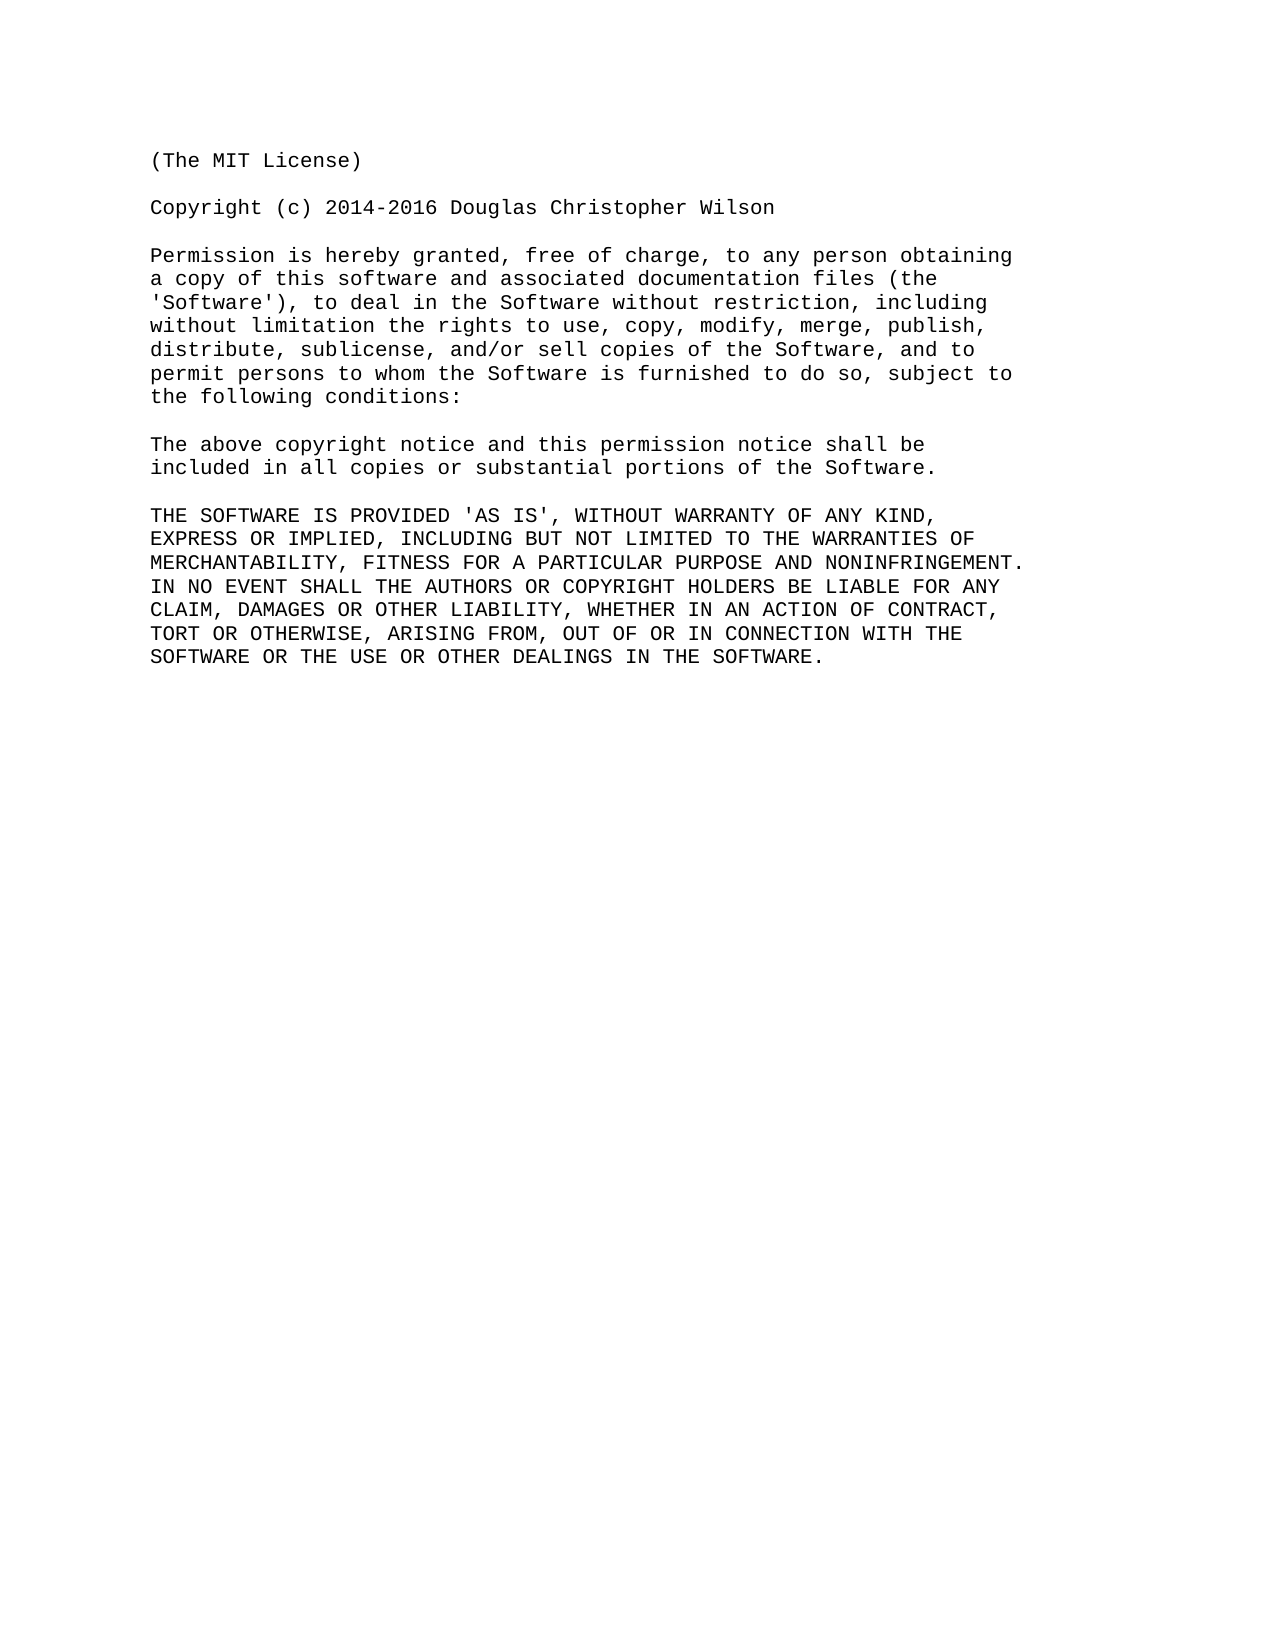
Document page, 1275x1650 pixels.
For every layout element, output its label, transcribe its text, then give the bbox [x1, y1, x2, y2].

text MERCHANTABILITY, FITNESS FOR A PARTICULAR PURPOSE AND NONINFRINGEMENT. [150, 552, 1125, 576]
text (The MIT License) [150, 150, 1125, 174]
text Copyright (c) 2014-2016 Douglas Christopher Wilson [150, 197, 1125, 221]
text TORT OR OTHERWISE, ARISING FROM, OUT OF OR IN CONNECTION WITH THE [150, 623, 1125, 647]
text IN NO EVENT SHALL THE AUTHORS OR COPYRIGHT HOLDERS BE LIABLE FOR ANY [150, 576, 1125, 599]
text without limitation the rights to use, copy, modify, merge, publish, [150, 316, 1125, 339]
text EXPRESS OR IMPLIED, INCLUDING BUT NOT LIMITED TO THE WARRANTIES OF [150, 528, 1125, 552]
text THE SOFTWARE IS PROVIDED 'AS IS', WITHOUT WARRANTY OF ANY KIND, [150, 505, 1125, 528]
text The above copyright notice and this permission notice shall be [150, 434, 1125, 457]
text a copy of this software and associated documentation files (the [150, 268, 1125, 292]
text included in all copies or substantial portions of the Software. [150, 457, 1125, 481]
text Permission is hereby granted, free of charge, to any person obtaining [150, 244, 1125, 268]
text CLAIM, DAMAGES OR OTHER LIABILITY, WHETHER IN AN ACTION OF CONTRACT, [150, 599, 1125, 623]
text SOFTWARE OR THE USE OR OTHER DEALINGS IN THE SOFTWARE. [150, 647, 1125, 670]
text the following conditions: [150, 386, 1125, 410]
text distribute, sublicense, and/or sell copies of the Software, and to [150, 339, 1125, 363]
text permit persons to whom the Software is furnished to do so, subject to [150, 363, 1125, 386]
text 'Software'), to deal in the Software without restriction, including [150, 292, 1125, 316]
